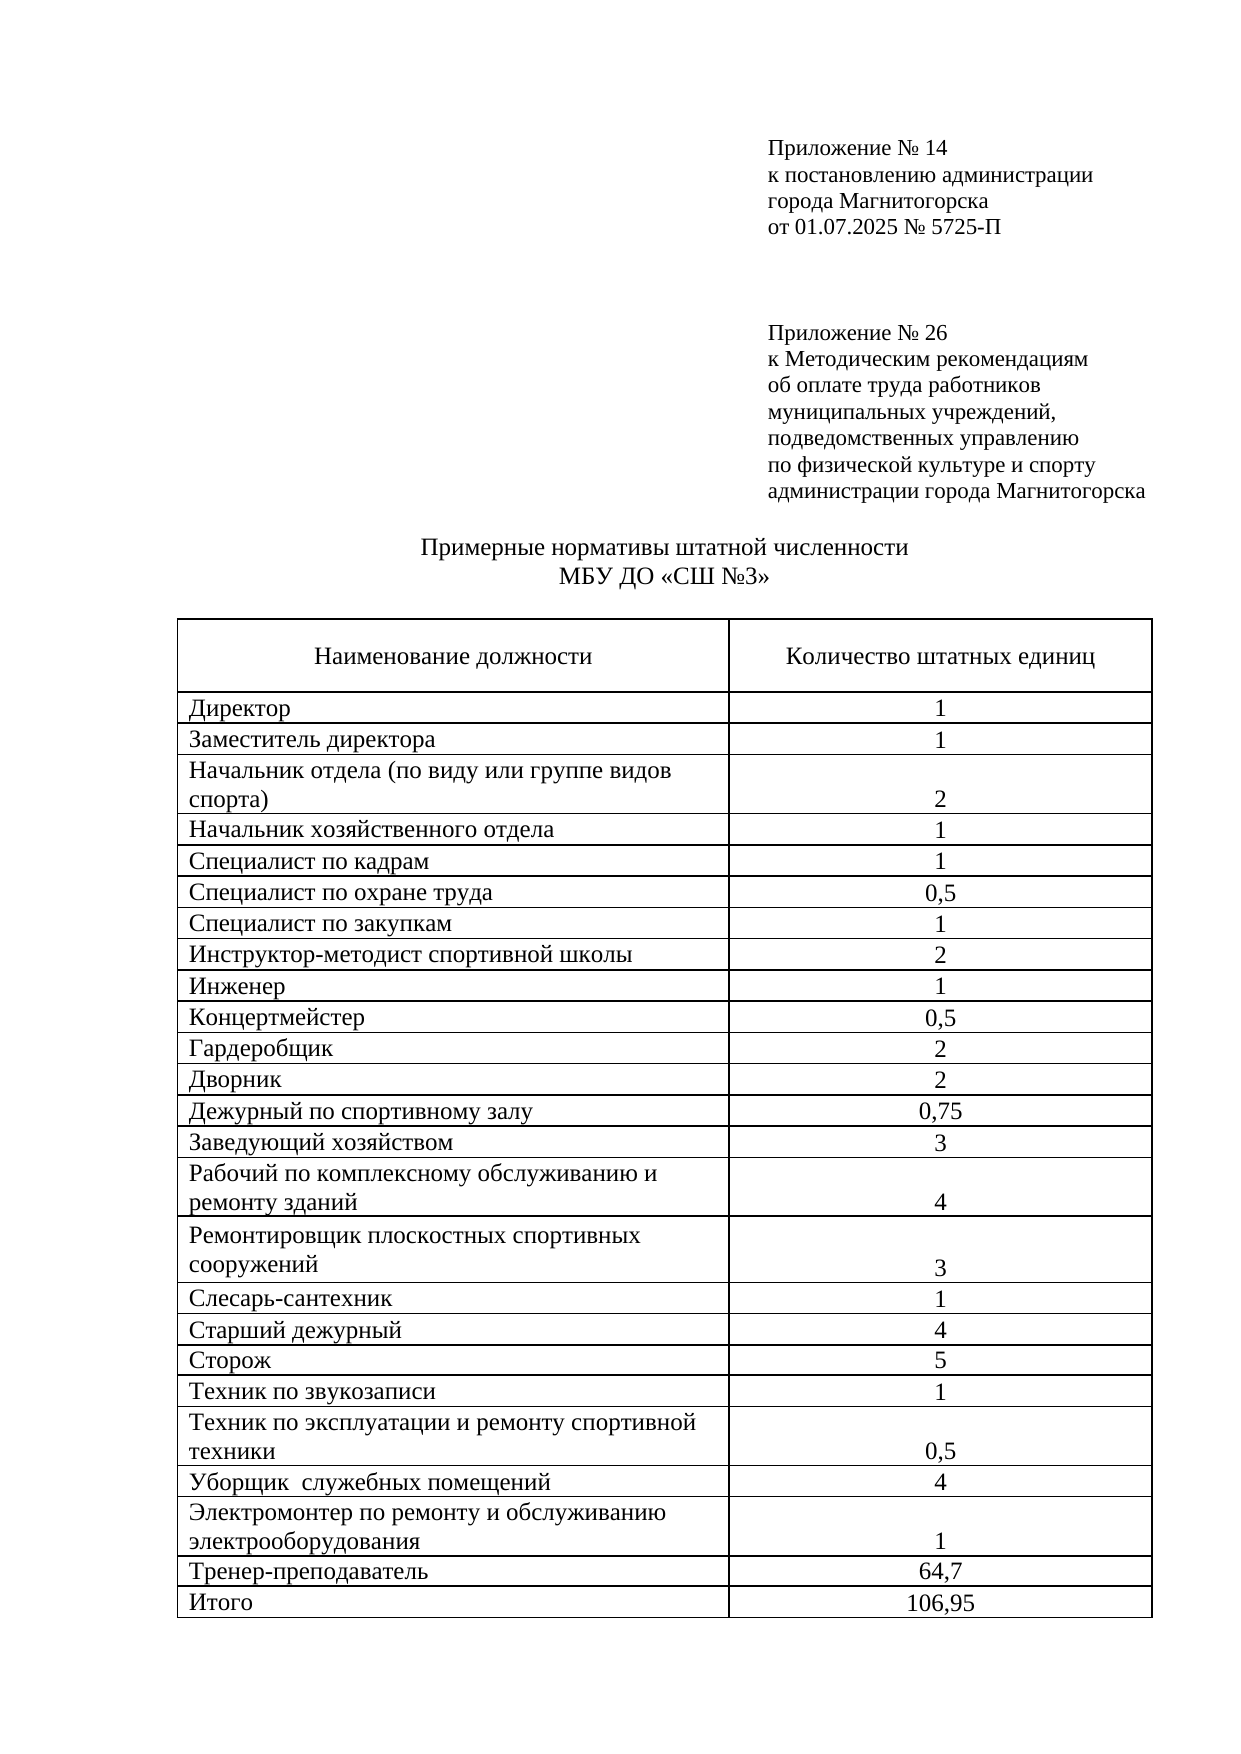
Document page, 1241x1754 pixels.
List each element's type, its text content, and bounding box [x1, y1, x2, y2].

text к постановлению администрации [768, 161, 1152, 187]
text Приложение № 14 [768, 134, 1152, 161]
text города Магнитогорска [768, 187, 1152, 213]
table_cell Концертмейстер [178, 1002, 728, 1031]
table_cell Тренер-преподаватель [178, 1557, 728, 1585]
text Примерные нормативы штатной численности [177, 532, 1152, 561]
table_cell 2 [730, 939, 1151, 969]
table_cell 106,95 [730, 1587, 1151, 1616]
table_header Наименование должности [178, 620, 728, 691]
text к Методическим рекомендациям об оплате труда работников [768, 345, 1152, 398]
table_cell Дворник [178, 1064, 728, 1094]
text Приложение № 26 [768, 319, 1152, 345]
table_cell Сторож [178, 1346, 728, 1374]
table_cell Гардеробщик [178, 1033, 728, 1063]
table_cell Техник по звукозаписи [178, 1376, 728, 1406]
table_cell Старший дежурный [178, 1314, 728, 1344]
table_cell 3 [730, 1127, 1151, 1156]
table_cell 0,75 [730, 1096, 1151, 1125]
table_cell Электромонтер по ремонту и обслуживанию электрооборудования [178, 1497, 728, 1555]
table_cell 1 [730, 971, 1151, 1000]
table_cell 64,7 [730, 1557, 1151, 1585]
table_cell 1 [730, 908, 1151, 938]
table_cell 1 [730, 846, 1151, 875]
table_cell Уборщик служебных помещений [178, 1466, 728, 1496]
table_cell 0,5 [730, 1002, 1151, 1031]
table_cell 4 [730, 1314, 1151, 1344]
table_cell 1 [730, 1497, 1151, 1555]
table_header Количество штатных единиц [730, 620, 1151, 691]
table_cell Заведующий хозяйством [178, 1127, 728, 1156]
text от 01.07.2025 № 5725-П [768, 213, 1152, 240]
table_cell Инструктор-методист спортивной школы [178, 939, 728, 969]
table_cell Ремонтировщик плоскостных спортивных сооружений [178, 1217, 728, 1281]
table_cell Начальник хозяйственного отдела [178, 814, 728, 844]
table_cell 2 [730, 1033, 1151, 1063]
table_cell Инженер [178, 971, 728, 1000]
text муниципальных учреждений, подведомственных управлению по физической культуре и спорту [768, 398, 1152, 477]
table_cell 0,5 [730, 1407, 1151, 1464]
table_cell Директор [178, 693, 728, 722]
table_cell Дежурный по спортивному залу [178, 1096, 728, 1125]
table_cell 4 [730, 1158, 1151, 1215]
table_cell 1 [730, 1376, 1151, 1406]
table_cell 4 [730, 1466, 1151, 1496]
table_cell 5 [730, 1346, 1151, 1374]
table_cell Слесарь-сантехник [178, 1283, 728, 1313]
text администрации города Магнитогорска [768, 477, 1152, 503]
table_cell Рабочий по комплексному обслуживанию и ремонту зданий [178, 1158, 728, 1215]
table_cell Специалист по охране труда [178, 877, 728, 906]
table_cell Заместитель директора [178, 724, 728, 753]
table_cell 3 [730, 1217, 1151, 1281]
table_cell 2 [730, 1064, 1151, 1094]
table_cell 0,5 [730, 877, 1151, 906]
table_cell 1 [730, 1283, 1151, 1313]
table_cell 2 [730, 755, 1151, 813]
table_cell Специалист по кадрам [178, 846, 728, 875]
table_cell Начальник отдела (по виду или группе видов спорта) [178, 755, 728, 813]
table_cell Специалист по закупкам [178, 908, 728, 938]
table_cell Техник по эксплуатации и ремонту спортивной техники [178, 1407, 728, 1464]
table_cell 1 [730, 724, 1151, 753]
table_cell 1 [730, 814, 1151, 844]
table_cell 1 [730, 693, 1151, 722]
text МБУ ДО «СШ №3» [177, 561, 1152, 589]
table_cell Итого [178, 1587, 728, 1616]
